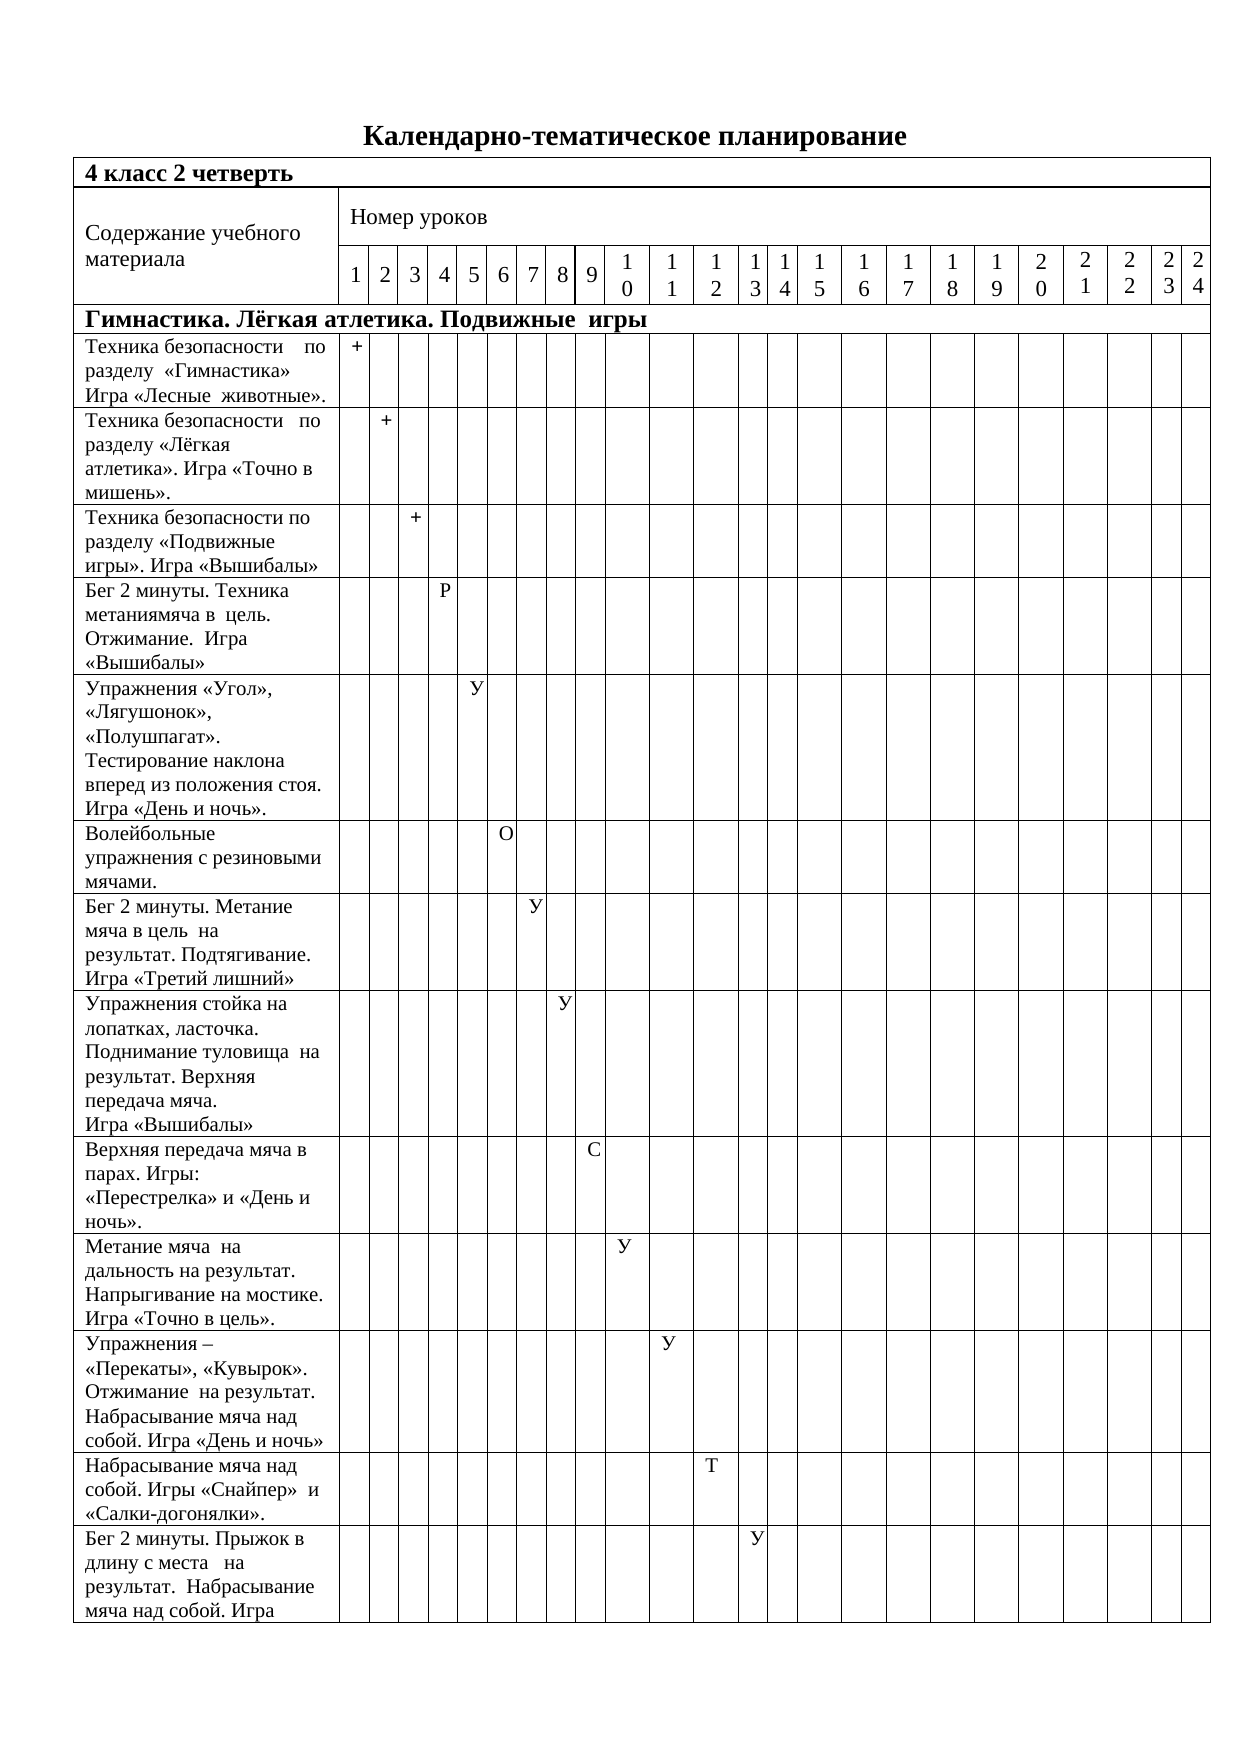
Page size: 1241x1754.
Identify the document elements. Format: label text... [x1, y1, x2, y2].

table_cell [547, 1137, 575, 1233]
table_cell + [370, 408, 398, 504]
table_cell [975, 505, 1018, 577]
table_cell [768, 578, 797, 674]
table_cell [576, 578, 605, 674]
table_cell [739, 578, 767, 674]
table_cell [694, 991, 738, 1136]
table_cell У [517, 894, 546, 990]
table_cell [399, 1526, 428, 1622]
table_cell [842, 1526, 886, 1622]
table_cell [547, 505, 575, 577]
table_cell Бег 2 минуты. Метание мяча в цель на результат. Подтягивание. Игра «Третий лишний» [74, 894, 339, 990]
table_cell [887, 991, 930, 1136]
table_cell [931, 408, 974, 504]
table_cell [1152, 505, 1181, 577]
table_cell [931, 821, 974, 893]
table_cell [650, 1234, 693, 1330]
table_cell [370, 1137, 398, 1233]
table_cell [1182, 334, 1210, 407]
table_cell [1019, 1453, 1063, 1525]
table_cell [399, 408, 428, 504]
table_cell [798, 894, 841, 990]
table_cell [739, 505, 767, 577]
table_cell [547, 675, 575, 820]
table_cell [1108, 1453, 1151, 1525]
table_cell 21 [1064, 246, 1107, 303]
table_cell [887, 334, 930, 407]
table_cell [768, 991, 797, 1136]
table_cell 20 [1019, 246, 1063, 303]
table_cell [975, 334, 1018, 407]
table_cell [842, 1331, 886, 1452]
table_cell [576, 408, 605, 504]
table_cell Упражнения «Угол», «Лягушонок», «Полушпагат». Тестирование наклона вперед из положения стоя. Игра «День и ночь». [74, 675, 339, 820]
table_cell [842, 1453, 886, 1525]
table_cell [975, 578, 1018, 674]
table_cell [694, 894, 738, 990]
table_cell [1064, 894, 1107, 990]
table_cell [1019, 991, 1063, 1136]
table_cell [931, 334, 974, 407]
table_cell [488, 991, 516, 1136]
table_cell [842, 408, 886, 504]
table_cell [547, 894, 575, 990]
table_cell [1108, 991, 1151, 1136]
table_cell [458, 334, 487, 407]
table_cell [842, 894, 886, 990]
table_cell [650, 675, 693, 820]
table_cell [606, 675, 649, 820]
table_cell [606, 1526, 649, 1622]
table_cell [488, 1526, 516, 1622]
table_cell [887, 578, 930, 674]
table_cell [975, 821, 1018, 893]
table_cell [1064, 505, 1107, 577]
table_cell [547, 578, 575, 674]
table_cell [429, 1453, 457, 1525]
table_cell [576, 334, 605, 407]
table_cell [1152, 1234, 1181, 1330]
table_cell [517, 1137, 546, 1233]
table_cell [887, 1331, 930, 1452]
table_cell [606, 894, 649, 990]
table_cell Р [429, 578, 457, 674]
table_cell [340, 1526, 369, 1622]
table_cell [517, 1453, 546, 1525]
table_cell Упражнения – «Перекаты», «Кувырок». Отжимание на результат. Набрасывание мяча над собой. Игра «День и ночь» [74, 1331, 339, 1452]
table_cell [606, 1331, 649, 1452]
table_cell [798, 1331, 841, 1452]
table_cell [1152, 675, 1181, 820]
table_cell [798, 578, 841, 674]
table_cell [650, 991, 693, 1136]
table_cell [488, 408, 516, 504]
table_cell [931, 1526, 974, 1622]
table_cell [650, 408, 693, 504]
table_cell [768, 1453, 797, 1525]
table_cell [576, 821, 605, 893]
table_cell [842, 991, 886, 1136]
table_cell [370, 991, 398, 1136]
table_cell [931, 578, 974, 674]
table_cell [488, 334, 516, 407]
table_cell [399, 894, 428, 990]
table_cell У [739, 1526, 767, 1622]
table_cell [768, 1526, 797, 1622]
table_cell [547, 1526, 575, 1622]
table_cell [1108, 505, 1151, 577]
table_cell [650, 505, 693, 577]
table_cell [887, 1526, 930, 1622]
table_cell [1064, 334, 1107, 407]
table_cell Набрасывание мяча над собой. Игры «Снайпер» и «Салки-догонялки». [74, 1453, 339, 1525]
table_cell [887, 675, 930, 820]
table_cell [1152, 894, 1181, 990]
table_cell [370, 821, 398, 893]
table_cell Содержание учебного материала [74, 188, 338, 303]
table_cell [739, 1453, 767, 1525]
table_cell [694, 1331, 738, 1452]
table_cell [768, 821, 797, 893]
table_cell [842, 821, 886, 893]
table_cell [74, 1526, 339, 1622]
table_cell [694, 334, 738, 407]
table_cell [1182, 991, 1210, 1136]
table_cell [650, 821, 693, 893]
table_cell [340, 1331, 369, 1452]
table_cell [650, 1453, 693, 1525]
table_cell [1182, 1331, 1210, 1452]
table_cell 5 [457, 246, 486, 303]
table_cell [768, 894, 797, 990]
table_cell [1019, 408, 1063, 504]
table_cell [517, 1331, 546, 1452]
table_cell [458, 1137, 487, 1233]
table_cell [370, 1234, 398, 1330]
table_cell [975, 408, 1018, 504]
table_cell Верхняя передача мяча в парах. Игры: «Перестрелка» и «День и ночь». [74, 1137, 339, 1233]
table_cell [1064, 1453, 1107, 1525]
table_cell [1019, 1137, 1063, 1233]
table_cell [1108, 1137, 1151, 1233]
table_cell [842, 334, 886, 407]
table_cell 14 [768, 246, 797, 303]
table_cell [931, 675, 974, 820]
table_cell [399, 1331, 428, 1452]
table_cell [975, 1526, 1018, 1622]
table_cell [547, 1234, 575, 1330]
table_cell [488, 505, 516, 577]
table_cell [931, 991, 974, 1136]
table_cell [1152, 991, 1181, 1136]
table_cell [606, 1453, 649, 1525]
table_cell [694, 675, 738, 820]
table_cell 24 [1182, 246, 1210, 303]
table_cell [931, 505, 974, 577]
table_cell [1019, 821, 1063, 893]
table_cell [370, 1331, 398, 1452]
table_cell [458, 1453, 487, 1525]
table_cell [1019, 505, 1063, 577]
table_cell [370, 505, 398, 577]
table_cell [1019, 1234, 1063, 1330]
table_cell [1152, 1331, 1181, 1452]
table_header 4 класс 2 четверть [74, 158, 1210, 186]
table_cell [340, 894, 369, 990]
table_cell [739, 1331, 767, 1452]
table_cell У [547, 991, 575, 1136]
table_cell [1064, 408, 1107, 504]
table_cell [739, 1234, 767, 1330]
table_cell [576, 991, 605, 1136]
table_cell [650, 334, 693, 407]
table_cell [370, 1453, 398, 1525]
table_cell [798, 1526, 841, 1622]
table_cell [340, 505, 369, 577]
table_cell 22 [1108, 246, 1151, 303]
table_cell [887, 1137, 930, 1233]
table_cell 13 [739, 246, 767, 303]
table_cell [650, 894, 693, 990]
table_cell [517, 578, 546, 674]
table_cell [1152, 821, 1181, 893]
table_cell [399, 821, 428, 893]
table_cell [1152, 578, 1181, 674]
table_cell Гимнастика. Лёгкая атлетика. Подвижные игры [74, 305, 1210, 333]
table_cell [798, 408, 841, 504]
table_cell [429, 408, 457, 504]
table_cell [399, 334, 428, 407]
table_cell [887, 408, 930, 504]
table_cell [488, 1453, 516, 1525]
table_cell [931, 1234, 974, 1330]
table_cell 1 [339, 246, 368, 303]
table_cell [739, 408, 767, 504]
table_cell [458, 991, 487, 1136]
table_cell [768, 334, 797, 407]
table_cell Техника безопасности по разделу «Гимнастика» Игра «Лесные животные». [74, 334, 339, 407]
table_cell [429, 821, 457, 893]
table_cell 8 [546, 246, 574, 303]
table_cell [1064, 1234, 1107, 1330]
table_cell [1182, 1453, 1210, 1525]
table_cell [399, 991, 428, 1136]
table_cell 4 [428, 246, 456, 303]
table_cell [370, 578, 398, 674]
table_cell Бег 2 минуты. Техника метаниямяча в цель. Отжимание. Игра «Вышибалы» [74, 578, 339, 674]
table_cell [547, 334, 575, 407]
table_cell [1108, 821, 1151, 893]
table_cell [606, 1137, 649, 1233]
table_cell [1108, 1331, 1151, 1452]
table_cell [798, 1137, 841, 1233]
table_cell 19 [975, 246, 1018, 303]
table_cell [975, 1453, 1018, 1525]
table_cell [694, 505, 738, 577]
table_cell [1182, 505, 1210, 577]
table_cell [798, 1453, 841, 1525]
table_cell 12 [694, 246, 738, 303]
table_cell [458, 1526, 487, 1622]
table_cell 3 [398, 246, 427, 303]
table_cell 7 [517, 246, 545, 303]
table_cell [1152, 1526, 1181, 1622]
table_cell [694, 1137, 738, 1233]
table_cell 9 [576, 246, 604, 303]
table_cell [576, 1234, 605, 1330]
table_cell [429, 1234, 457, 1330]
table_cell [547, 821, 575, 893]
table_cell [458, 408, 487, 504]
table_cell О [488, 821, 516, 893]
table_cell [1182, 1526, 1210, 1622]
table_cell [606, 821, 649, 893]
table_cell [517, 991, 546, 1136]
table_cell [842, 675, 886, 820]
table_cell [606, 408, 649, 504]
table_cell 23 [1152, 246, 1181, 303]
table_cell [340, 1137, 369, 1233]
table_cell 17 [887, 246, 930, 303]
table_cell + [399, 505, 428, 577]
table_cell [1152, 1453, 1181, 1525]
table_cell [842, 505, 886, 577]
table_cell + [340, 334, 369, 407]
table_cell [370, 675, 398, 820]
table_cell [798, 675, 841, 820]
table_cell [370, 1526, 398, 1622]
table_cell [488, 894, 516, 990]
table_cell [340, 821, 369, 893]
table_cell [517, 408, 546, 504]
table_cell [370, 894, 398, 990]
table_cell [458, 821, 487, 893]
table_cell [887, 894, 930, 990]
table_cell [768, 675, 797, 820]
table_cell [340, 675, 369, 820]
table_cell Упражнения стойка на лопатках, ласточка. Поднимание туловища на результат. Верхняя передача мяча. Игра «Вышибалы» [74, 991, 339, 1136]
table_cell [399, 675, 428, 820]
table_cell [458, 894, 487, 990]
table_cell [931, 894, 974, 990]
table_cell Техника безопасности по разделу «Лёгкая атлетика». Игра «Точно в мишень». [74, 408, 339, 504]
table_cell [547, 408, 575, 504]
table_cell [798, 821, 841, 893]
table_cell [576, 1453, 605, 1525]
table_cell [399, 1453, 428, 1525]
table_cell 6 [487, 246, 516, 303]
table_cell [694, 578, 738, 674]
table_cell [340, 408, 369, 504]
table_cell [768, 505, 797, 577]
table_cell [975, 675, 1018, 820]
table_cell [517, 1526, 546, 1622]
table_cell [606, 578, 649, 674]
table_cell [429, 1331, 457, 1452]
table_cell [458, 1331, 487, 1452]
table_cell [694, 821, 738, 893]
table_cell У [650, 1331, 693, 1452]
table_cell [975, 991, 1018, 1136]
table_cell [650, 578, 693, 674]
table_cell [1064, 1137, 1107, 1233]
table_cell [1152, 408, 1181, 504]
table_cell [1182, 408, 1210, 504]
table_cell [975, 1331, 1018, 1452]
table_cell [547, 1453, 575, 1525]
table_cell [429, 505, 457, 577]
table_cell Волейбольные упражнения с резиновыми мячами. [74, 821, 339, 893]
table_cell [606, 991, 649, 1136]
table_cell [650, 1137, 693, 1233]
table_cell Техника безопасности по разделу «Подвижные игры». Игра «Вышибалы» [74, 505, 339, 577]
table_cell [1182, 578, 1210, 674]
table_cell [429, 1137, 457, 1233]
table_cell [1019, 894, 1063, 990]
table_cell [340, 578, 369, 674]
text Календарно-тематическое планирование [177, 118, 1093, 152]
table_cell [606, 505, 649, 577]
table_cell [488, 1234, 516, 1330]
table_cell [739, 675, 767, 820]
table_cell [1064, 675, 1107, 820]
table_cell [1108, 1526, 1151, 1622]
table_cell [1182, 1137, 1210, 1233]
table_cell [576, 675, 605, 820]
table_cell [517, 505, 546, 577]
table_cell [768, 1331, 797, 1452]
table_cell [517, 675, 546, 820]
table_cell [517, 821, 546, 893]
table_cell [931, 1331, 974, 1452]
table_cell [887, 1453, 930, 1525]
table_cell [887, 1234, 930, 1330]
table_cell [1019, 1331, 1063, 1452]
table_cell [887, 821, 930, 893]
table_cell [399, 1234, 428, 1330]
table_cell [975, 894, 1018, 990]
table_cell [1108, 675, 1151, 820]
table_cell [429, 991, 457, 1136]
table_cell [1182, 894, 1210, 990]
table_cell [1108, 578, 1151, 674]
table_cell [931, 1453, 974, 1525]
table_cell [1064, 991, 1107, 1136]
table_cell [576, 894, 605, 990]
table_cell [1019, 334, 1063, 407]
table_cell [975, 1137, 1018, 1233]
table_cell [429, 334, 457, 407]
table_cell [694, 1234, 738, 1330]
table_cell Т [694, 1453, 738, 1525]
table_cell [399, 1137, 428, 1233]
table_cell [1019, 675, 1063, 820]
table_cell [1182, 1234, 1210, 1330]
table_cell [1108, 334, 1151, 407]
table_cell [488, 1331, 516, 1452]
table_cell 18 [931, 246, 974, 303]
table_cell Номер уроков [339, 188, 1210, 245]
table_cell [429, 675, 457, 820]
table_cell [547, 1331, 575, 1452]
table_cell [768, 1234, 797, 1330]
table_cell [488, 578, 516, 674]
table_cell 2 [369, 246, 397, 303]
table_cell [798, 334, 841, 407]
table_cell [1064, 578, 1107, 674]
table_cell [739, 894, 767, 990]
table_cell [739, 821, 767, 893]
table_cell [488, 675, 516, 820]
table_cell [606, 334, 649, 407]
table_cell [1182, 821, 1210, 893]
table_cell [517, 1234, 546, 1330]
table_cell [576, 505, 605, 577]
table_cell 10 [605, 246, 649, 303]
table_cell [1108, 1234, 1151, 1330]
table_cell [458, 578, 487, 674]
table_cell [1152, 1137, 1181, 1233]
table_cell [842, 1234, 886, 1330]
table_cell [1108, 408, 1151, 504]
table_cell [798, 505, 841, 577]
table_cell [429, 1526, 457, 1622]
table_cell [1019, 578, 1063, 674]
table_cell У [458, 675, 487, 820]
table_cell [458, 1234, 487, 1330]
table_cell [1064, 821, 1107, 893]
table_cell [1064, 1526, 1107, 1622]
table_cell [975, 1234, 1018, 1330]
table_cell 15 [798, 246, 841, 303]
table_cell [340, 1234, 369, 1330]
table_cell [694, 1526, 738, 1622]
table_cell [739, 1137, 767, 1233]
table_cell [1019, 1526, 1063, 1622]
table_cell [488, 1137, 516, 1233]
table_cell 16 [842, 246, 886, 303]
table_cell [798, 1234, 841, 1330]
table_cell [798, 991, 841, 1136]
table_cell У [606, 1234, 649, 1330]
table_cell [340, 991, 369, 1136]
table_cell [931, 1137, 974, 1233]
table_cell Метание мяча на дальность на результат. Напрыгивание на мостике. Игра «Точно в цель». [74, 1234, 339, 1330]
table_cell [1182, 675, 1210, 820]
table_cell [1064, 1331, 1107, 1452]
table_cell [1152, 334, 1181, 407]
table_cell [842, 1137, 886, 1233]
table_cell [399, 578, 428, 674]
table_cell 11 [650, 246, 693, 303]
table_cell [458, 505, 487, 577]
table_cell [694, 408, 738, 504]
table_cell [739, 991, 767, 1136]
table_cell [768, 408, 797, 504]
table_cell [576, 1526, 605, 1622]
table_cell [429, 894, 457, 990]
table_cell [650, 1526, 693, 1622]
table_cell [739, 334, 767, 407]
table_cell [517, 334, 546, 407]
table_cell [768, 1137, 797, 1233]
table_cell [887, 505, 930, 577]
table_cell С [576, 1137, 605, 1233]
table_cell [842, 578, 886, 674]
table_cell [370, 334, 398, 407]
table_cell [576, 1331, 605, 1452]
table_cell [1108, 894, 1151, 990]
table_cell [340, 1453, 369, 1525]
